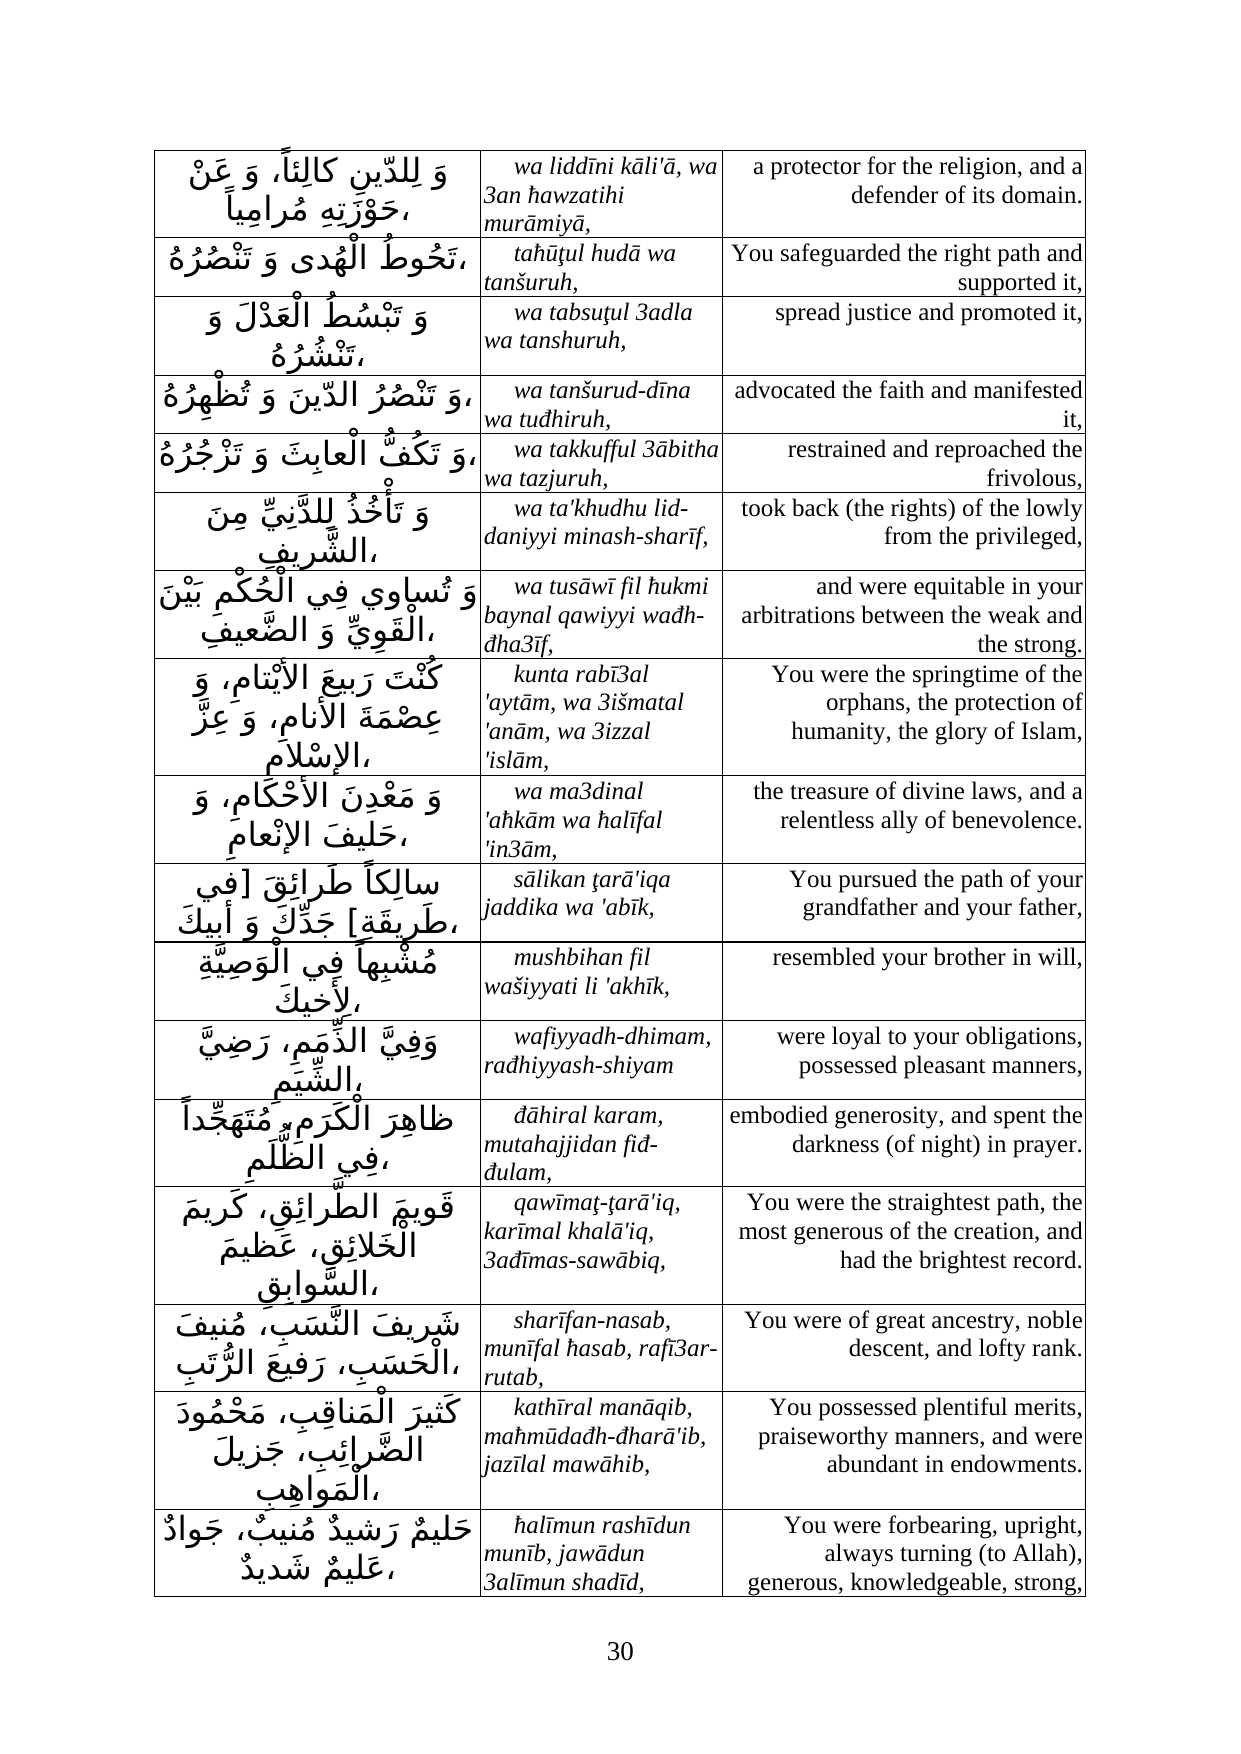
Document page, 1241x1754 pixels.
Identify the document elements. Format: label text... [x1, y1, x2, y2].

table_cell wafiyyadh-dhimam, rađhiyyash-shiyam [481, 1021, 722, 1099]
table_cell restrained and reproached the frivolous, [723, 434, 1085, 492]
table_cell وَ مَعْدِنَ الأحْكامِ، وَ حَليفَ الإنْعامِ، [155, 776, 480, 863]
table_cell كَثيرَ الْمَناقِبِ، مَحْمُودَ الضَّرائِبِ، جَزيلَ الْمَواهِبِ، [155, 1392, 480, 1509]
table_cell and were equitable in your arbitrations between the weak and the strong. [723, 571, 1085, 658]
table_cell were loyal to your obligations, possessed pleasant manners, [723, 1021, 1085, 1099]
table_cell You safeguarded the right path and supported it, [723, 238, 1085, 296]
table_cell kunta rabī3al 'aytām, wa 3išmatal 'anām, wa 3izzal 'islām, [481, 659, 722, 775]
table_cell مُشْبِهاً فِي الْوَصِيَّةِ لِأخيكَ، [155, 943, 480, 1020]
table_cell đāhiral karam, mutahajjidan fiđ-đulam, [481, 1100, 722, 1186]
table_cell سالِكاً طَرائِقَ [في طَريقَةِ] جَدِّكَ وَ أبيكَ، [155, 864, 480, 941]
table_cell took back (the rights) of the lowly from the privileged, [723, 493, 1085, 570]
table_cell resembled your brother in will, [723, 943, 1085, 1020]
table_cell شَريفَ النَّسَبِ، مُنيفَ الْحَسَبِ، رَفيعَ الرُّتَبِ، [155, 1305, 480, 1391]
table_cell You were the straightest path, the most generous of the creation, and had the brightest record. [723, 1187, 1085, 1304]
table_cell advocated the faith and manifested it, [723, 376, 1085, 433]
table_cell You pursued the path of your grandfather and your father, [723, 864, 1085, 941]
table_cell wa takkufful 3ābitha wa tazjuruh, [481, 434, 722, 492]
table_cell wa ma3dinal 'aħkām wa ħalīfal 'in3ām, [481, 776, 722, 863]
table_cell قَويمَ الطَّرائِقِ، كَريمَ الْخَلائِقِ، عَظيمَ السَّوابِقِ، [155, 1187, 480, 1304]
table_cell a protector for the religion, and a defender of its domain. [723, 151, 1085, 237]
table_cell wa tanšurud-dīna wa tuđhiruh, [481, 376, 722, 433]
table_cell embodied generosity, and spent the darkness (of night) in prayer. [723, 1100, 1085, 1186]
table_cell You were the springtime of the orphans, the protection of humanity, the glory of Islam, [723, 659, 1085, 775]
table_cell وَ تَأْخُذُ لِلدَّنِيِّ مِنَ الشَّريفِ، [155, 493, 480, 570]
table_cell You possessed plentiful merits, praiseworthy manners, and were abundant in endowments. [723, 1392, 1085, 1509]
table_cell wa ta'khudhu lid-daniyyi minash-sharīf, [481, 493, 722, 570]
table_cell kathīral manāqib, maħmūdađh-đharā'ib, jazīlal mawāhib, [481, 1392, 722, 1509]
table_cell تَحُوطُ الْهُدى وَ تَنْصُرُهُ، [155, 238, 480, 296]
table_cell wa tabsuţul 3adla wa tanshuruh, [481, 297, 722, 374]
table_cell qawīmaţ-ţarā'iq, karīmal khalā'iq, 3ađīmas-sawābiq, [481, 1187, 722, 1304]
table_cell the treasure of divine laws, and a relentless ally of benevolence. [723, 776, 1085, 863]
table_cell spread justice and promoted it, [723, 297, 1085, 374]
table_cell mushbihan fil wašiyyati li 'akhīk, [481, 943, 722, 1020]
table_cell taħūţul hudā wa tanšuruh, [481, 238, 722, 296]
table_cell ħalīmun rashīdun munīb, jawādun 3alīmun shadīd, [481, 1510, 722, 1596]
table_cell حَليمٌ رَشيدٌ مُنيبٌ، جَوادٌ عَليمٌ شَديدٌ، [155, 1510, 480, 1596]
table_cell wa liddīni kāli'ā, wa 3an ħawzatihi murāmiyā, [481, 151, 722, 237]
table_cell وَ لِلدّينِ كالِئاً، وَ عَنْ حَوْزَتِهِ مُرامِياً، [155, 151, 480, 237]
table_cell وَ تُساوي فِي الْحُكْمِ بَيْنَ الْقَوِيِّ وَ الضَّعيفِ، [155, 571, 480, 658]
table_cell وَ تَنْصُرُ الدّينَ وَ تُظْهِرُهُ، [155, 376, 480, 433]
table_cell sālikan ţarā'iqa jaddika wa 'abīk, [481, 864, 722, 941]
table_cell كُنْتَ رَبيعَ الأيْتامِ، وَ عِصْمَةَ الأنامِ، وَ عِزَّ الإسْلامِ، [155, 659, 480, 775]
table_cell You were of great ancestry, noble descent, and lofty rank. [723, 1305, 1085, 1391]
table_cell وَ تَكُفُّ الْعابِثَ وَ تَزْجُرُهُ، [155, 434, 480, 492]
table_cell wa tusāwī fil ħukmi baynal qawiyyi wađh-đha3īf, [481, 571, 722, 658]
table_cell sharīfan-nasab, munīfal ħasab, rafī3ar-rutab, [481, 1305, 722, 1391]
table_cell You were forbearing, upright, always turning (to Allah), generous, knowledgeable, strong, [723, 1510, 1085, 1596]
table_cell وَ تَبْسُطُ الْعَدْلَ وَ تَنْشُرُهُ، [155, 297, 480, 374]
table_cell ظاهِرَ الْكَرَمِ، مُتَهَجِّداً فِي الظُّلَمِ، [155, 1100, 480, 1186]
table_cell وَفِيَّ الذِّمَمِ، رَضِيَّ الشِّيَمِ، [155, 1021, 480, 1099]
